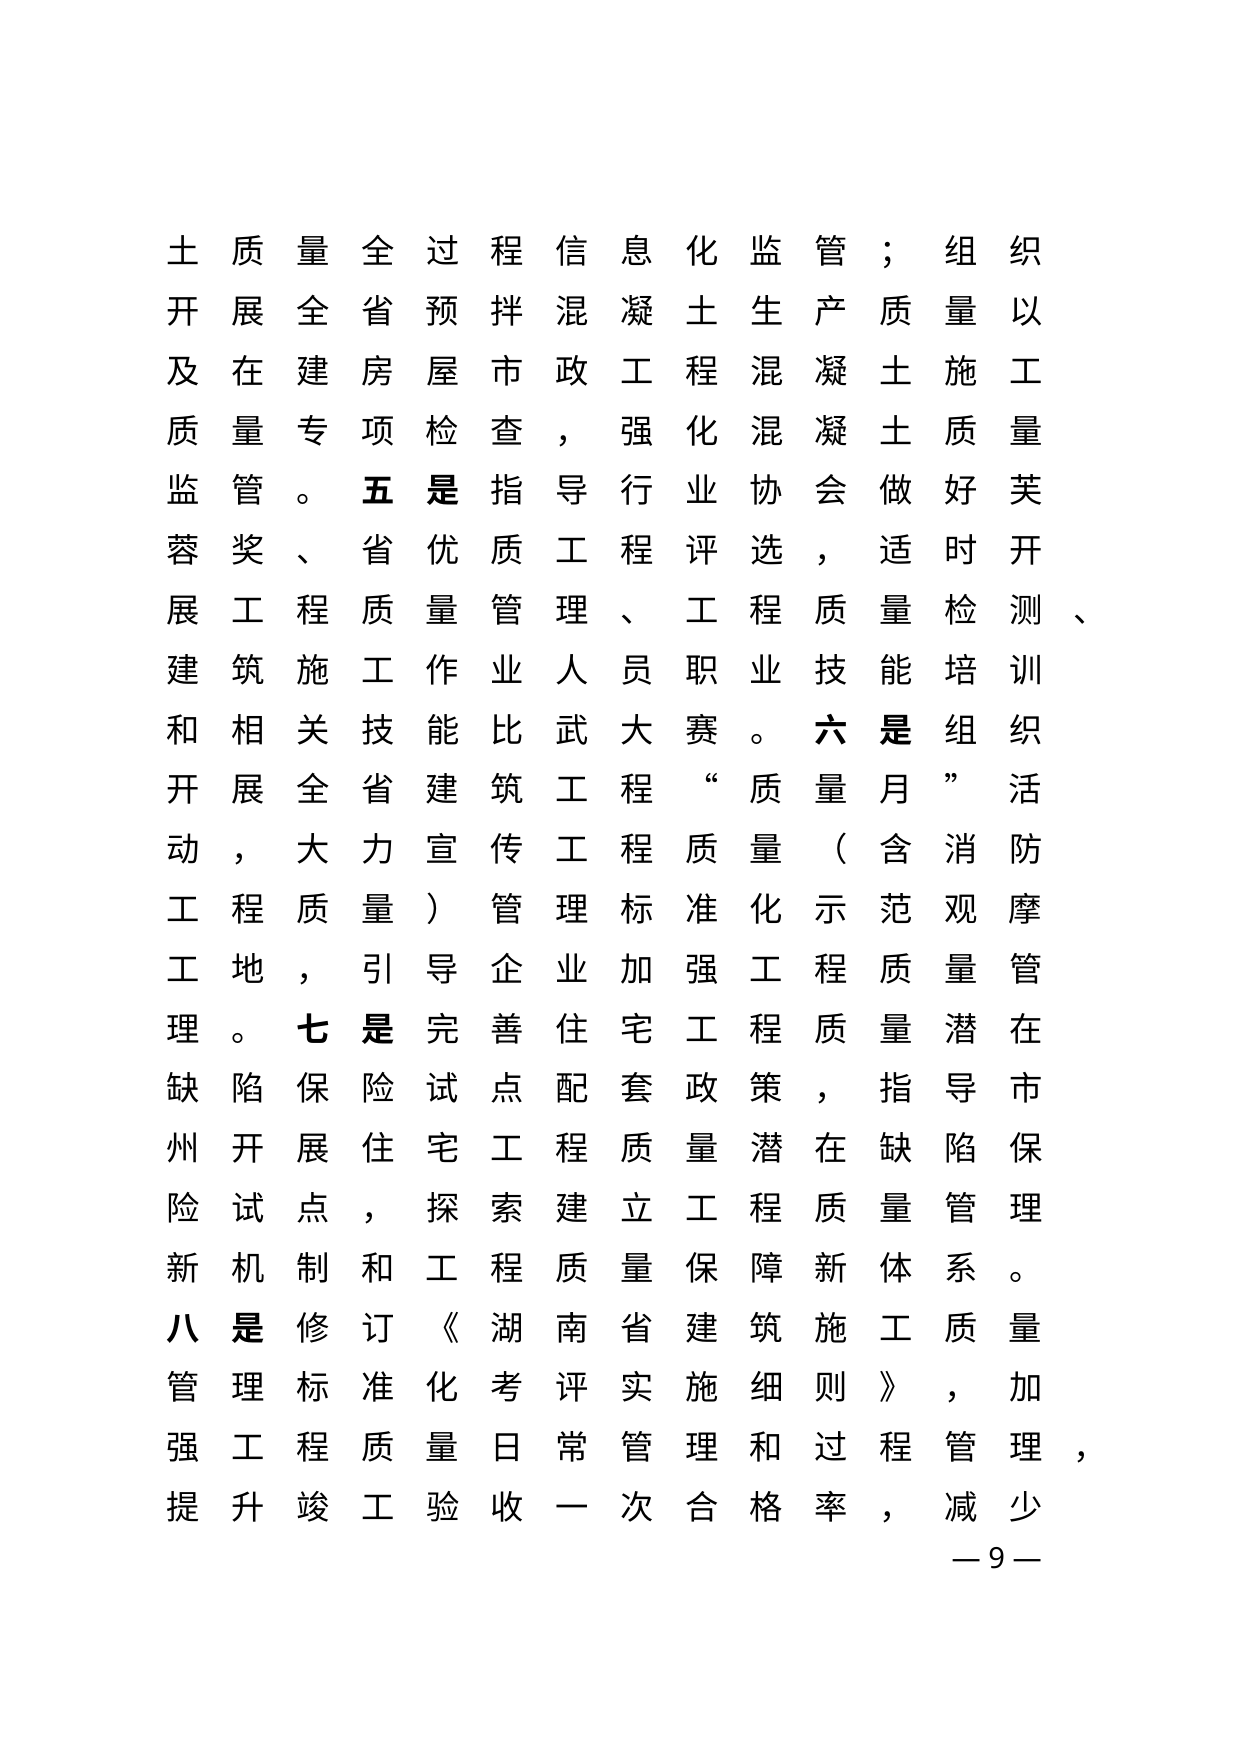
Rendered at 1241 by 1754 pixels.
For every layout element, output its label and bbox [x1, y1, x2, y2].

text [167, 219, 1074, 1535]
